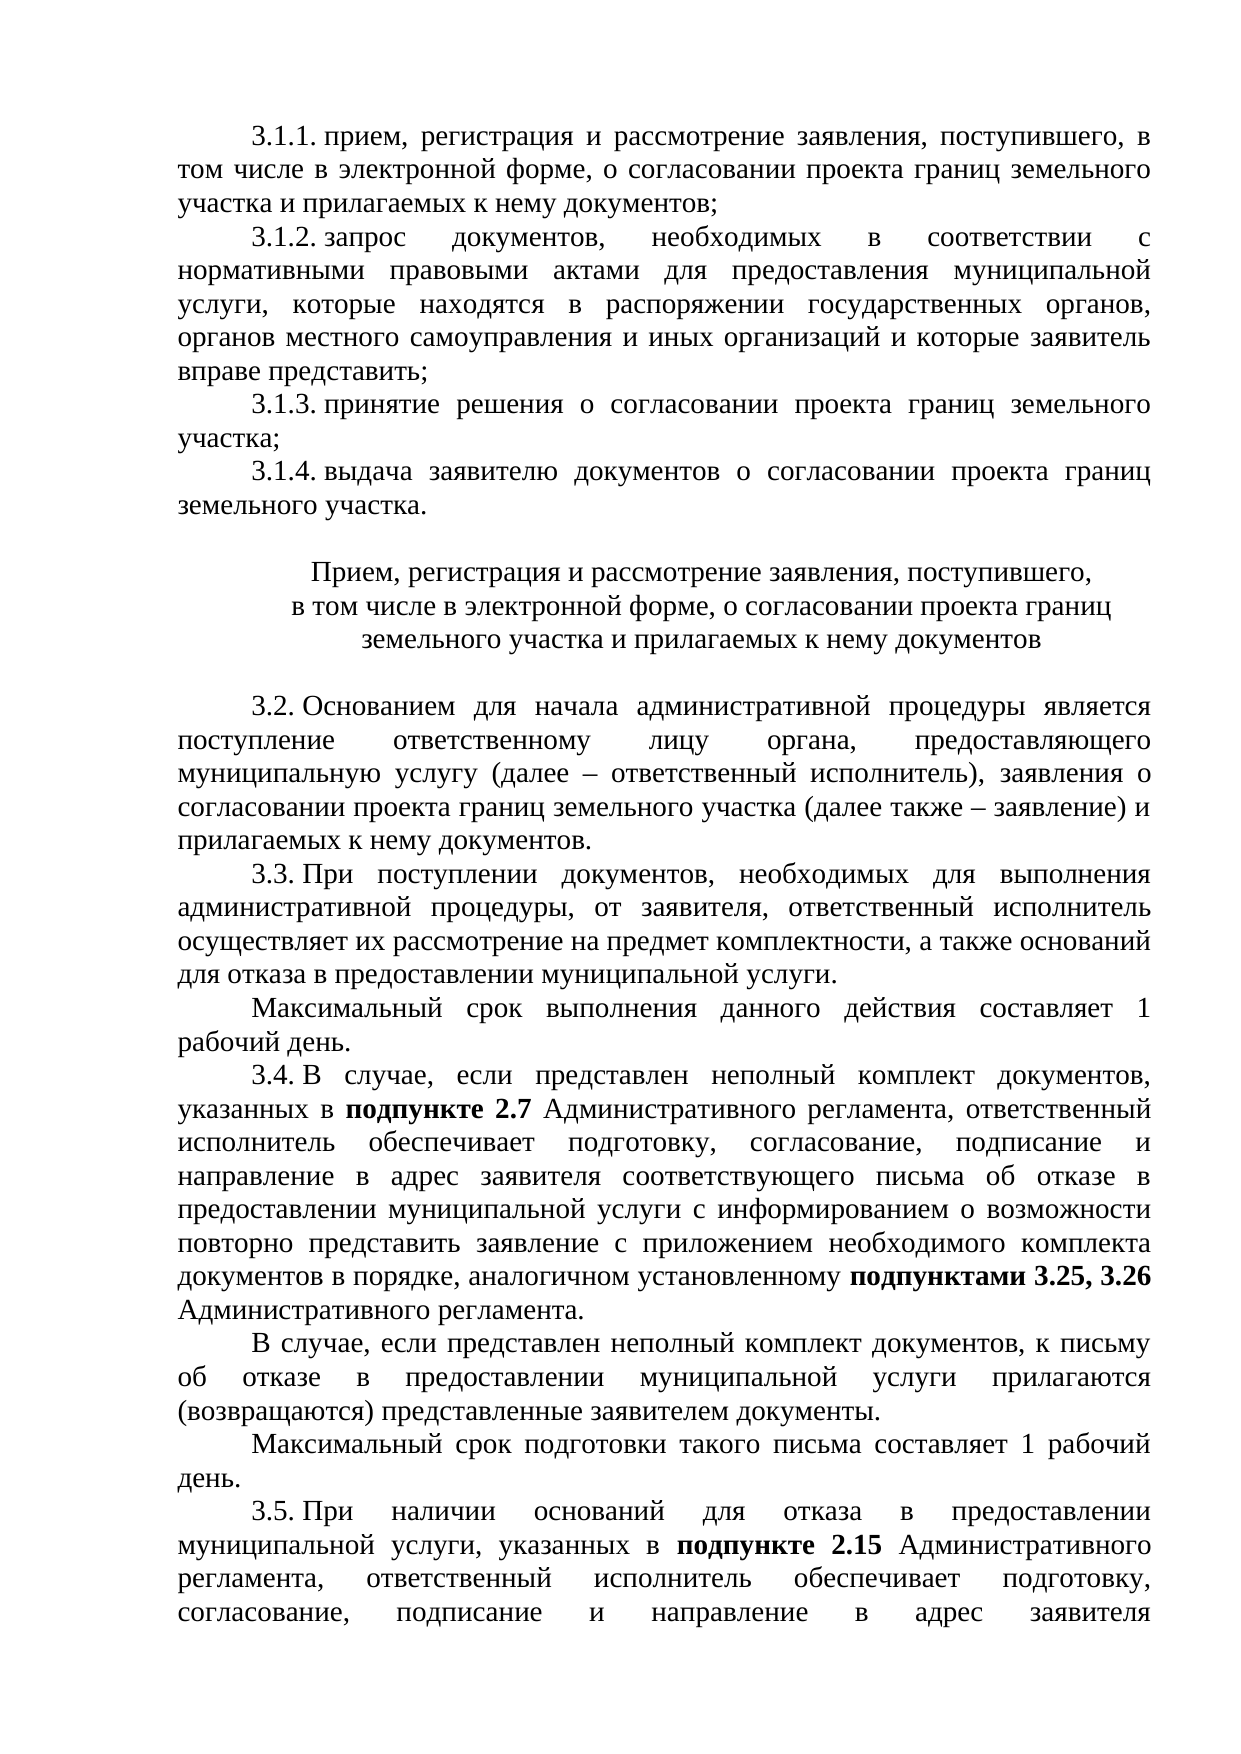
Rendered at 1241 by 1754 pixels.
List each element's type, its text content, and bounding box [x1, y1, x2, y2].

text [177, 1493, 1152, 1627]
text 3.1.3. принятие решения о согласовании проекта границ земельного участка; [177, 386, 1152, 453]
text 3.1.2. запрос документов, необходимых в соответствии с нормативными правовыми актами для предоставления муниципальной услуги, которые находятся в распоряжении государственных органов, органов местного самоуправления и иных организаций и которые заявитель вправе представить; [177, 219, 1152, 386]
text Прием, регистрация и рассмотрение заявления, поступившего, [177, 554, 1152, 588]
list 3.1.1. прием, регистрация и рассмотрение заявления, поступившего, в том числе в электронной форме, о согласовании проекта границ земельного участка и прилагаемых к нему документов; [177, 118, 1152, 219]
text Максимальный срок подготовки такого письма составляет 1 рабочий день. [177, 1426, 1152, 1493]
text 3.3. При поступлении документов, необходимых для выполнения административной процедуры, от заявителя, ответственный исполнитель осуществляет их рассмотрение на предмет комплектности, а также оснований для отказа в предоставлении муниципальной услуги. [177, 856, 1152, 990]
text в том числе в электронной форме, о согласовании проекта границ [177, 588, 1152, 621]
text земельного участка и прилагаемых к нему документов [177, 621, 1152, 655]
text Максимальный срок выполнения данного действия составляет 1 рабочий день. [177, 990, 1152, 1057]
text 3.4. В случае, если представлен неполный комплект документов, указанных в подпункте 2.7 Административного регламента, ответственный исполнитель обеспечивает подготовку, согласование, подписание и направление в адрес заявителя соответствующего письма об отказе в предоставлении муниципальной услуги с информированием о возможности повторно представить заявление с приложением необходимого комплекта документов в порядке, аналогичном установленному подпунктами 3.25, 3.26 Административного регламента. [177, 1057, 1152, 1326]
list 3.1.4. выдача заявителю документов о согласовании проекта границ земельного участка. [177, 453, 1152, 521]
text 3.2. Основанием для начала административной процедуры является поступление ответственному лицу органа, предоставляющего муниципальную услугу (далее – ответственный исполнитель), заявления о согласовании проекта границ земельного участка (далее также – заявление) и прилагаемых к нему документов. [177, 688, 1152, 856]
text В случае, если представлен неполный комплект документов, к письму об отказе в предоставлении муниципальной услуги прилагаются (возвращаются) представленные заявителем документы. [177, 1326, 1152, 1426]
